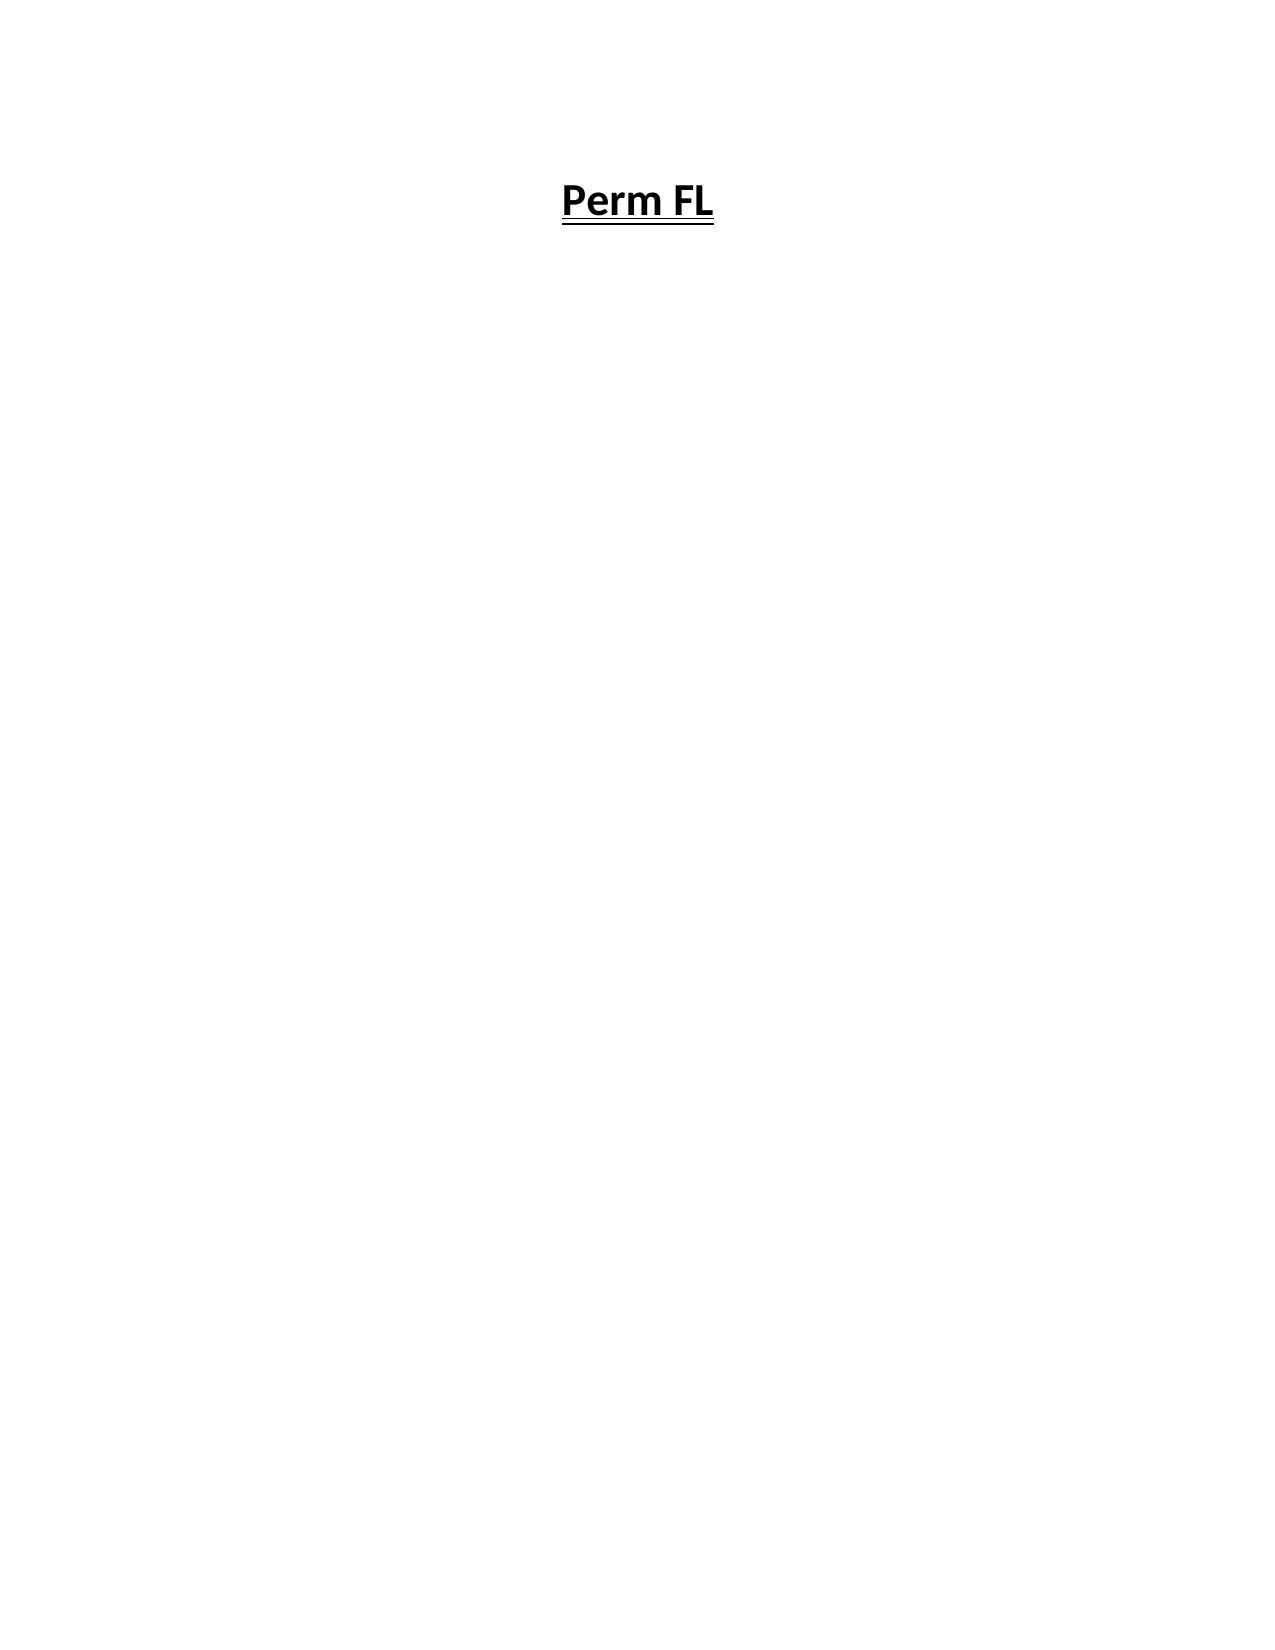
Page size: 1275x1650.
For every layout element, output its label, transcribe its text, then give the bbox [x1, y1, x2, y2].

subtitle Perm FL [187, 171, 1087, 227]
